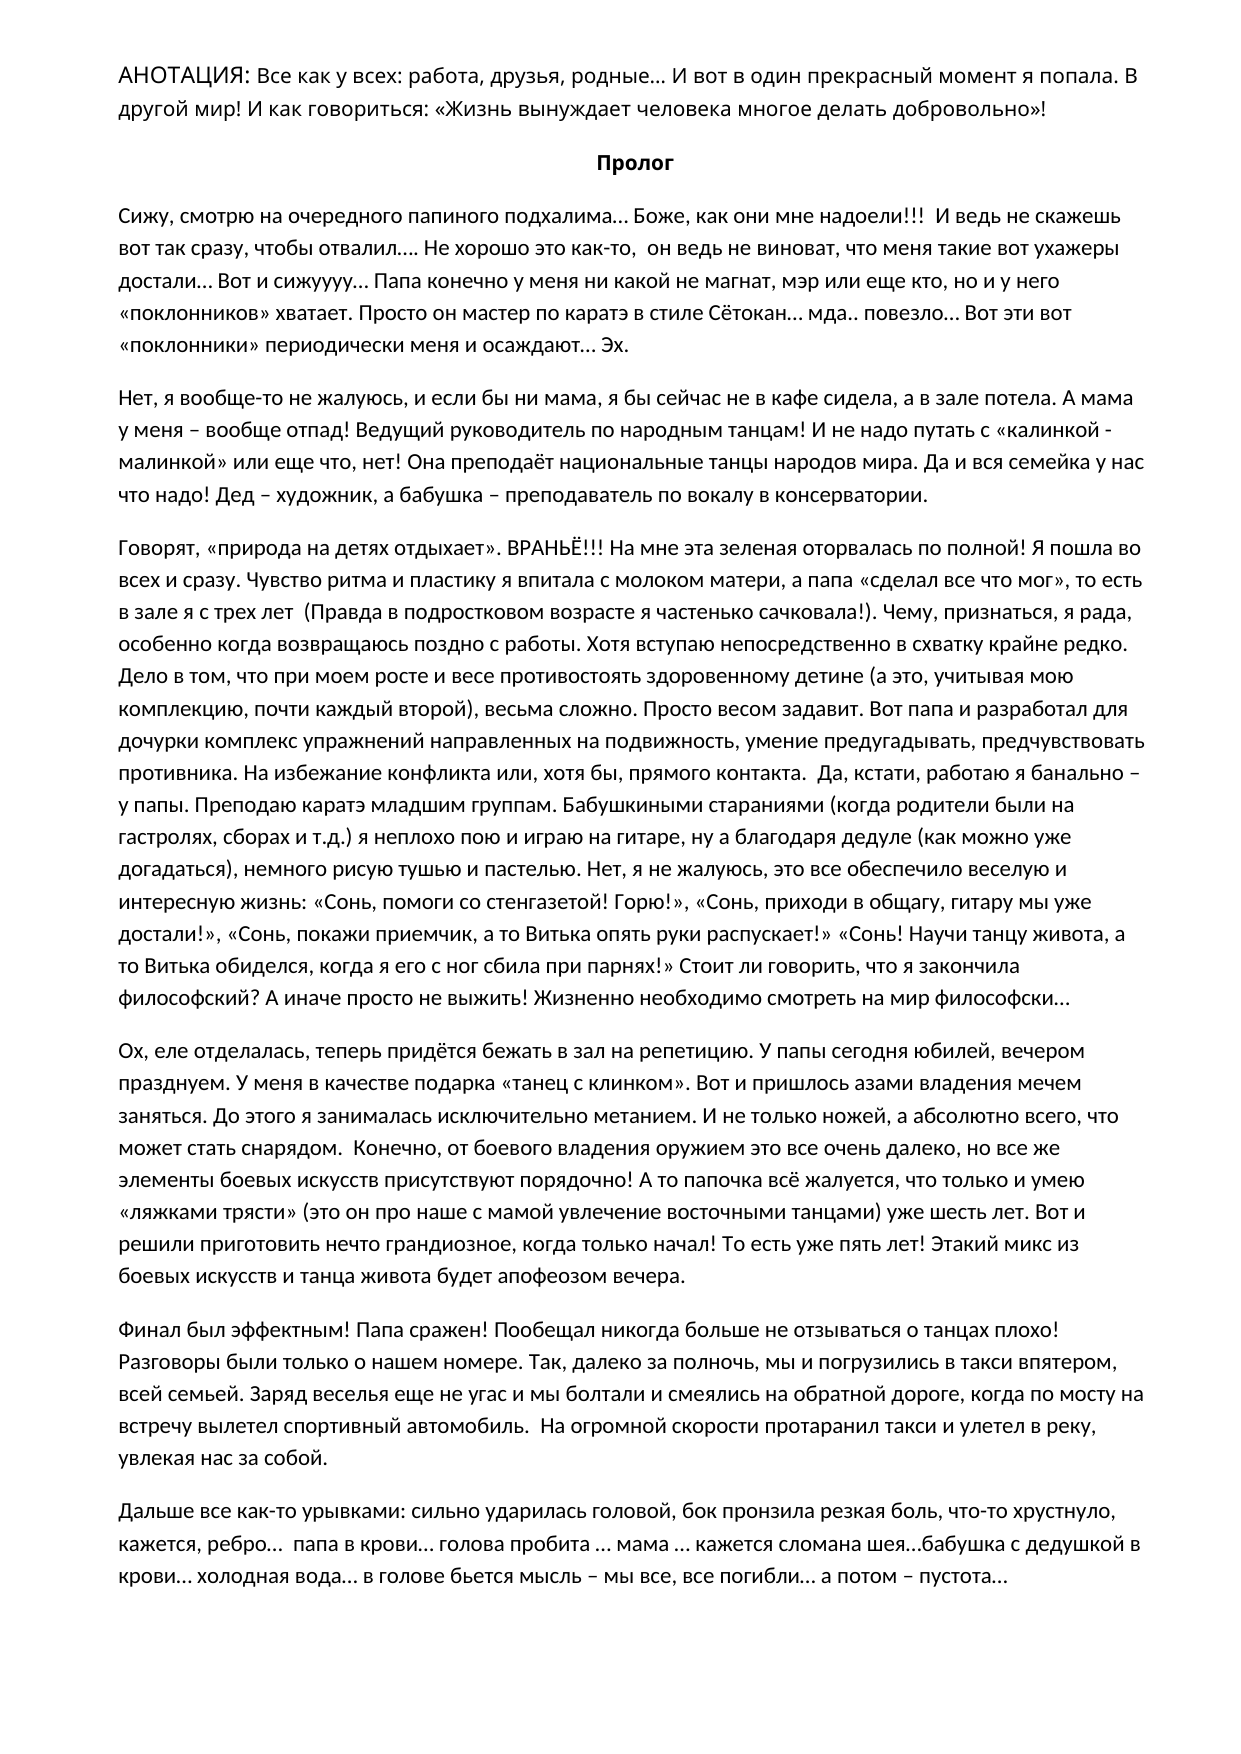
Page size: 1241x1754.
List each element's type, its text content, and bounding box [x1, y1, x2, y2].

text Сижу, смотрю на очередного папиного подхалима… Боже, как они мне надоели!!! И ведь не скажешь вот так сразу, чтобы отвалил…. Не хорошо это как-то, он ведь не виноват, что меня такие вот ухажеры достали… Вот и сижуууу… Папа конечно у меня ни какой не магнат, мэр или еще кто, но и у него «поклонников» хватает. Просто он мастер по каратэ в стиле Сётокан… мда.. повезло… Вот эти вот «поклонники» периодически меня и осаждают… Эх. [118, 201, 1152, 358]
text Ох, еле отделалась, теперь придётся бежать в зал на репетицию. У папы сегодня юбилей, вечером празднуем. У меня в качестве подарка «танец с клинком». Вот и пришлось азами владения мечем заняться. До этого я занималась исключительно метанием. И не только ножей, а абсолютно всего, что может стать снарядом. Конечно, от боевого владения оружием это все очень далеко, но все же элементы боевых искусств присутствуют порядочно! А то папочка всё жалуется, что только и умею «ляжками трясти» (это он про наше с мамой увлечение восточными танцами) уже шесть лет. Вот и решили приготовить нечто грандиозное, когда только начал! То есть уже пять лет! Этакий микс из боевых искусств и танца живота будет апофеозом вечера. [118, 1036, 1152, 1290]
text Говорят, «природа на детях отдыхает». ВРАНЬЁ!!! На мне эта зеленая оторвалась по полной! Я пошла во всех и сразу. Чувство ритма и пластику я впитала с молоком матери, а папа «сделал все что мог», то есть в зале я с трех лет (Правда в подростковом возрасте я частенько сачковала!). Чему, признаться, я рада, особенно когда возвращаюсь поздно с работы. Хотя вступаю непосредственно в схватку крайне редко. Дело в том, что при моем росте и весе противостоять здоровенному детине (а это, учитывая мою комплекцию, почти каждый второй), весьма сложно. Просто весом задавит. Вот папа и разработал для дочурки комплекс упражнений направленных на подвижность, умение предугадывать, предчувствовать противника. На избежание конфликта или, хотя бы, прямого контакта. Да, кстати, работаю я банально – у папы. Преподаю каратэ младшим группам. Бабушкиными стараниями (когда родители были на гастролях, сборах и т.д.) я неплохо пою и играю на гитаре, ну а благодаря дедуле (как можно уже догадаться), немного рисую тушью и пастелью. Нет, я не жалуюсь, это все обеспечило веселую и интересную жизнь: «Сонь, помоги со стенгазетой! Горю!», «Сонь, приходи в общагу, гитару мы уже достали!», «Сонь, покажи приемчик, а то Витька опять руки распускает!» «Сонь! Научи танцу живота, а то Витька обиделся, когда я его с ног сбила при парнях!» Стоит ли говорить, что я закончила философский? А иначе просто не выжить! Жизненно необходимо смотреть на мир философски… [118, 533, 1152, 1011]
text Пролог [118, 148, 1152, 176]
text АНОТАЦИЯ: Все как у всех: работа, друзья, родные… И вот в один прекрасный момент я попала. В другой мир! И как говориться: «Жизнь вынуждает человека многое делать добровольно»! [118, 59, 1152, 123]
text Дальше все как-то урывками: сильно ударилась головой, бок пронзила резкая боль, что-то хрустнуло, кажется, ребро… папа в крови… голова пробита … мама … кажется сломана шея…бабушка с дедушкой в крови… холодная вода… в голове бьется мысль – мы все, все погибли… а потом – пустота… [118, 1496, 1152, 1589]
text Финал был эффектным! Папа сражен! Пообещал никогда больше не отзываться о танцах плохо! Разговоры были только о нашем номере. Так, далеко за полночь, мы и погрузились в такси впятером, всей семьей. Заряд веселья еще не угас и мы болтали и смеялись на обратной дороге, когда по мосту на встречу вылетел спортивный автомобиль. На огромной скорости протаранил такси и улетел в реку, увлекая нас за собой. [118, 1315, 1152, 1471]
text Нет, я вообще-то не жалуюсь, и если бы ни мама, я бы сейчас не в кафе сидела, а в зале потела. А мама у меня – вообще отпад! Ведущий руководитель по народным танцам! И не надо путать с «калинкой - малинкой» или еще что, нет! Она преподаёт национальные танцы народов мира. Да и вся семейка у нас что надо! Дед – художник, а бабушка – преподаватель по вокалу в консерватории. [118, 383, 1152, 508]
